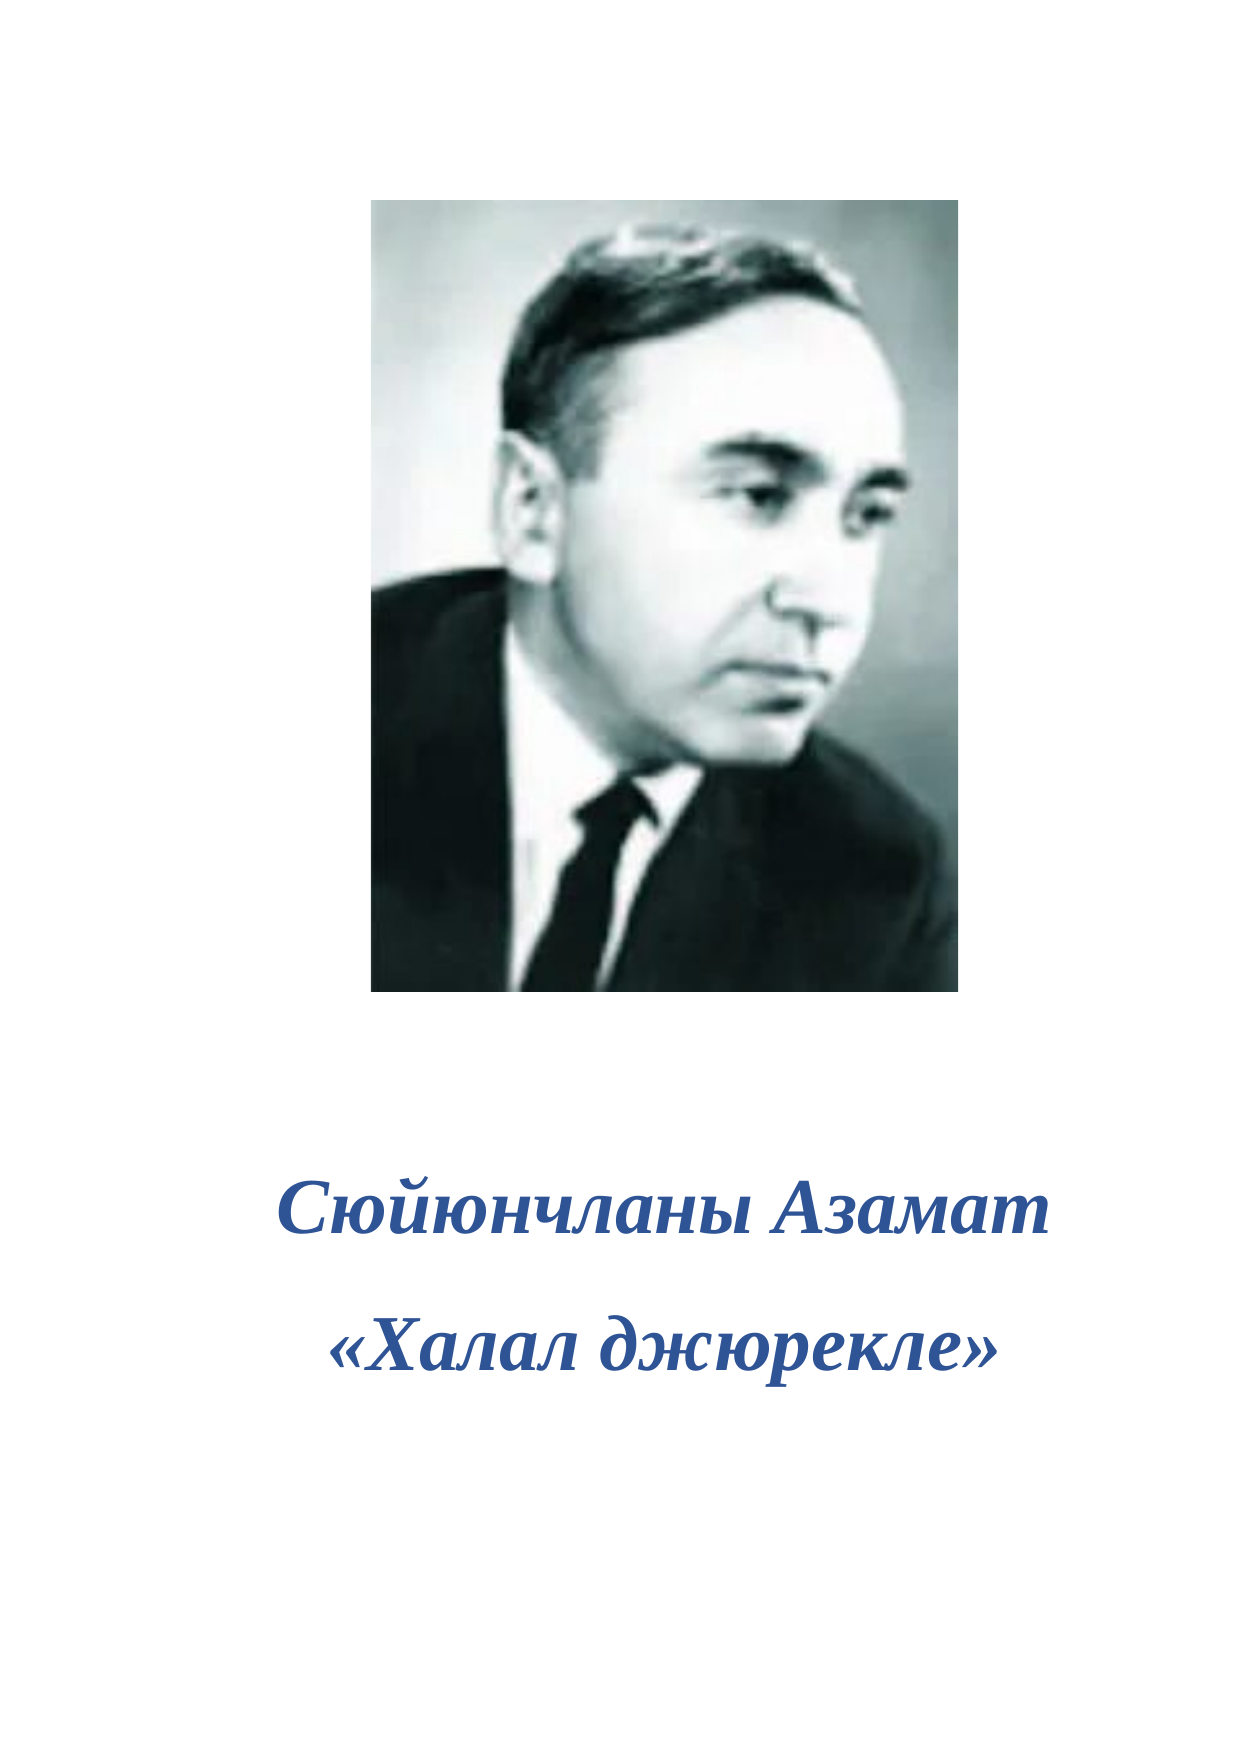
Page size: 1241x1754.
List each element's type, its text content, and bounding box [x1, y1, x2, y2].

text Сюйюнчланы Азамат «Халал джюрекле» [177, 1159, 1152, 1387]
picture [370, 200, 959, 992]
